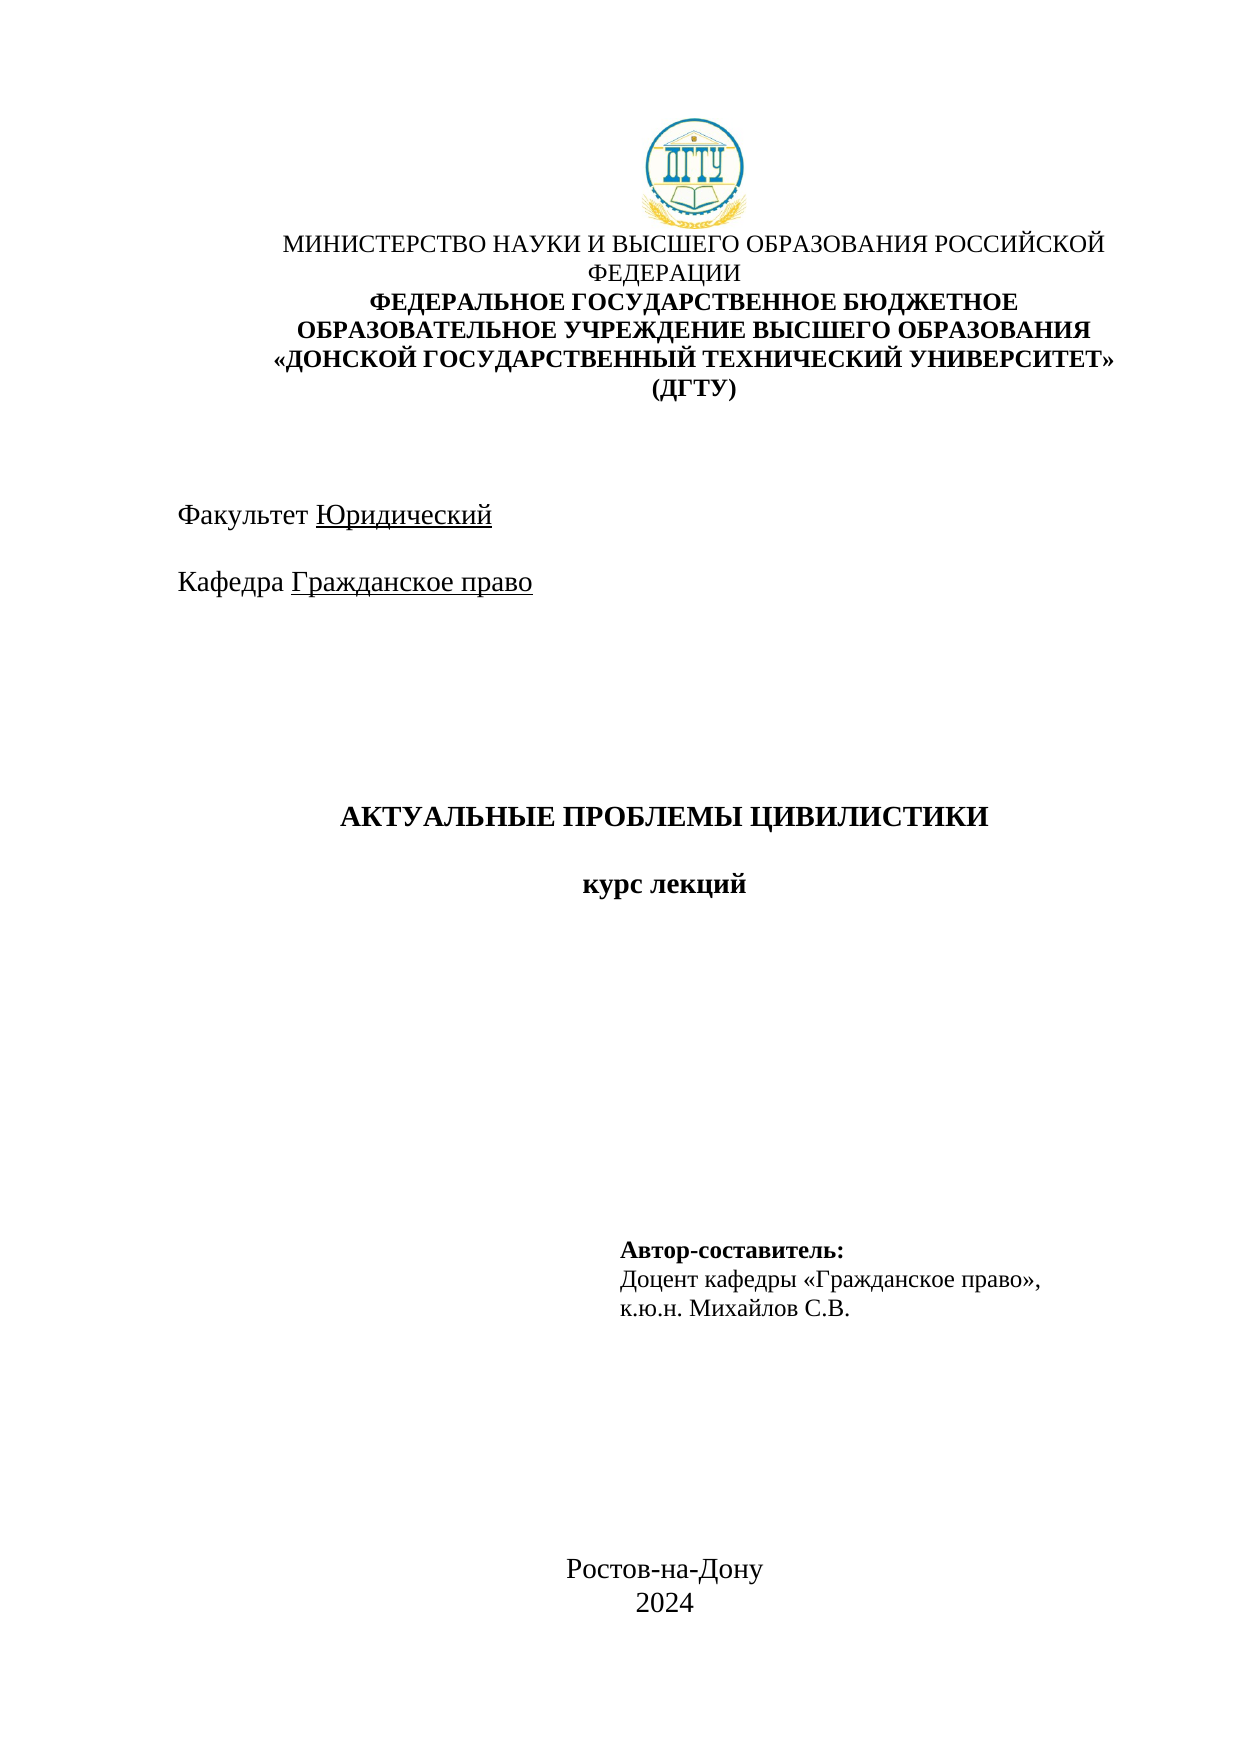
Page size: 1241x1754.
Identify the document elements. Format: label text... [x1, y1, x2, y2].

text «ДОНСКОЙ ГОСУДАРСТВЕННЫЙ ТЕХНИЧЕСКИЙ УНИВЕРСИТЕТ» [177, 344, 1152, 373]
text 2024 [177, 1585, 1152, 1619]
text (ДГТУ) [177, 373, 1152, 402]
text ФЕДЕРАЛЬНОЕ ГОСУДАРСТВЕННОЕ БЮДЖЕТНОЕ [177, 287, 1152, 315]
text к.ю.н. Михайлов С.В. [546, 1293, 1152, 1322]
text курс лекций [177, 866, 1152, 900]
text МИНИСТЕРСТВО НАУКИ И ВЫСШЕГО ОБРАЗОВАНИЯ РОССИЙСКОЙ ФЕДЕРАЦИИ [177, 229, 1152, 287]
text Автор-составитель: [546, 1235, 1152, 1264]
text Факультет Юридический [177, 497, 1152, 531]
text АКТУАЛЬНЫЕ ПРОБЛЕМЫ ЦИВИЛИСТИКИ [177, 799, 1152, 833]
picture [641, 118, 747, 229]
text ОБРАЗОВАТЕЛЬНОЕ УЧРЕЖДЕНИЕ ВЫСШЕГО ОБРАЗОВАНИЯ [177, 315, 1152, 344]
text Доцент кафедры «Гражданское право», [546, 1264, 1152, 1293]
text Кафедра Гражданское право [177, 564, 1152, 598]
text Ростов-на-Дону [177, 1552, 1152, 1585]
